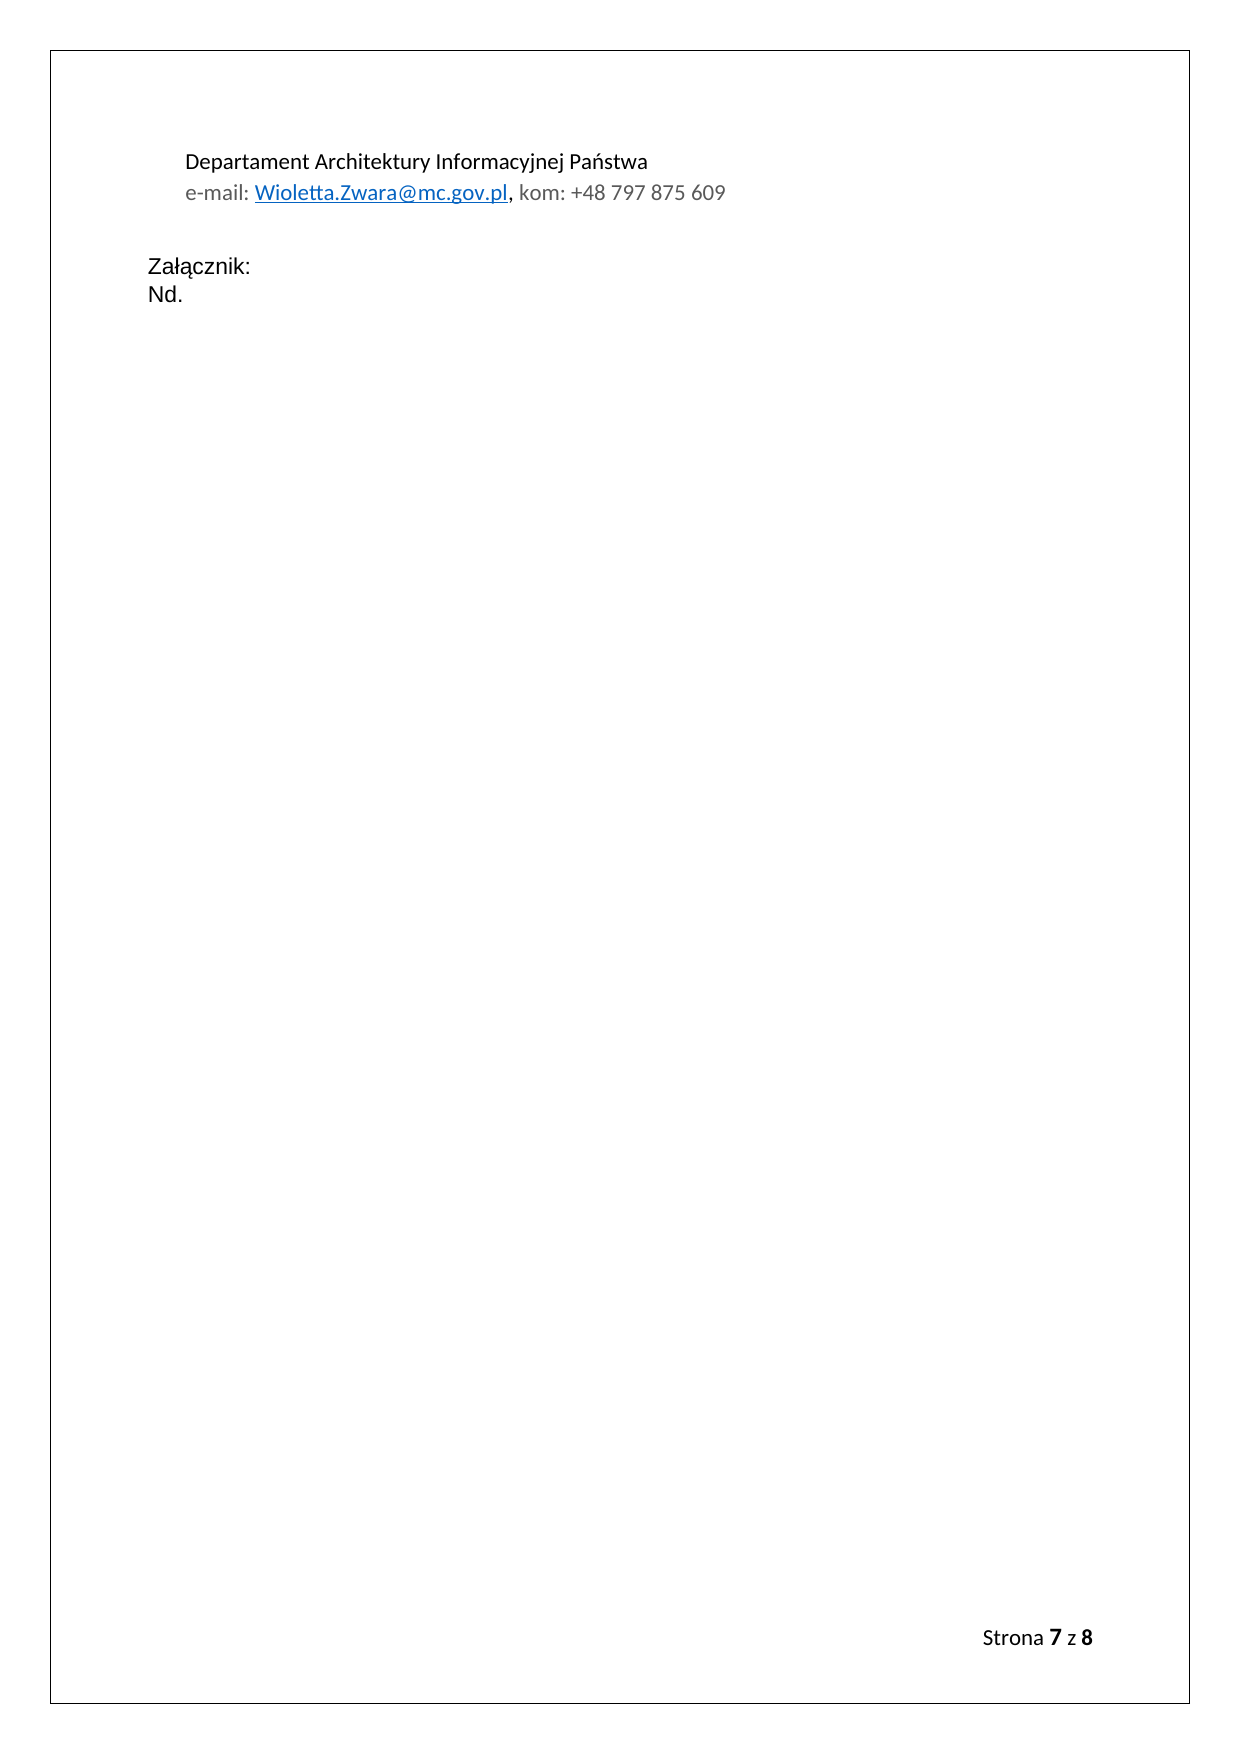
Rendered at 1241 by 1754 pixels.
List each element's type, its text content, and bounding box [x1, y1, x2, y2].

text Załącznik: [148, 253, 1093, 279]
list e-mail: Wioletta.Zwara@mc.gov.pl, kom: +48 797 875 609 [185, 178, 1093, 206]
text Nd. [148, 281, 1093, 308]
list Departament Architektury Informacyjnej Państwa [185, 147, 1093, 176]
